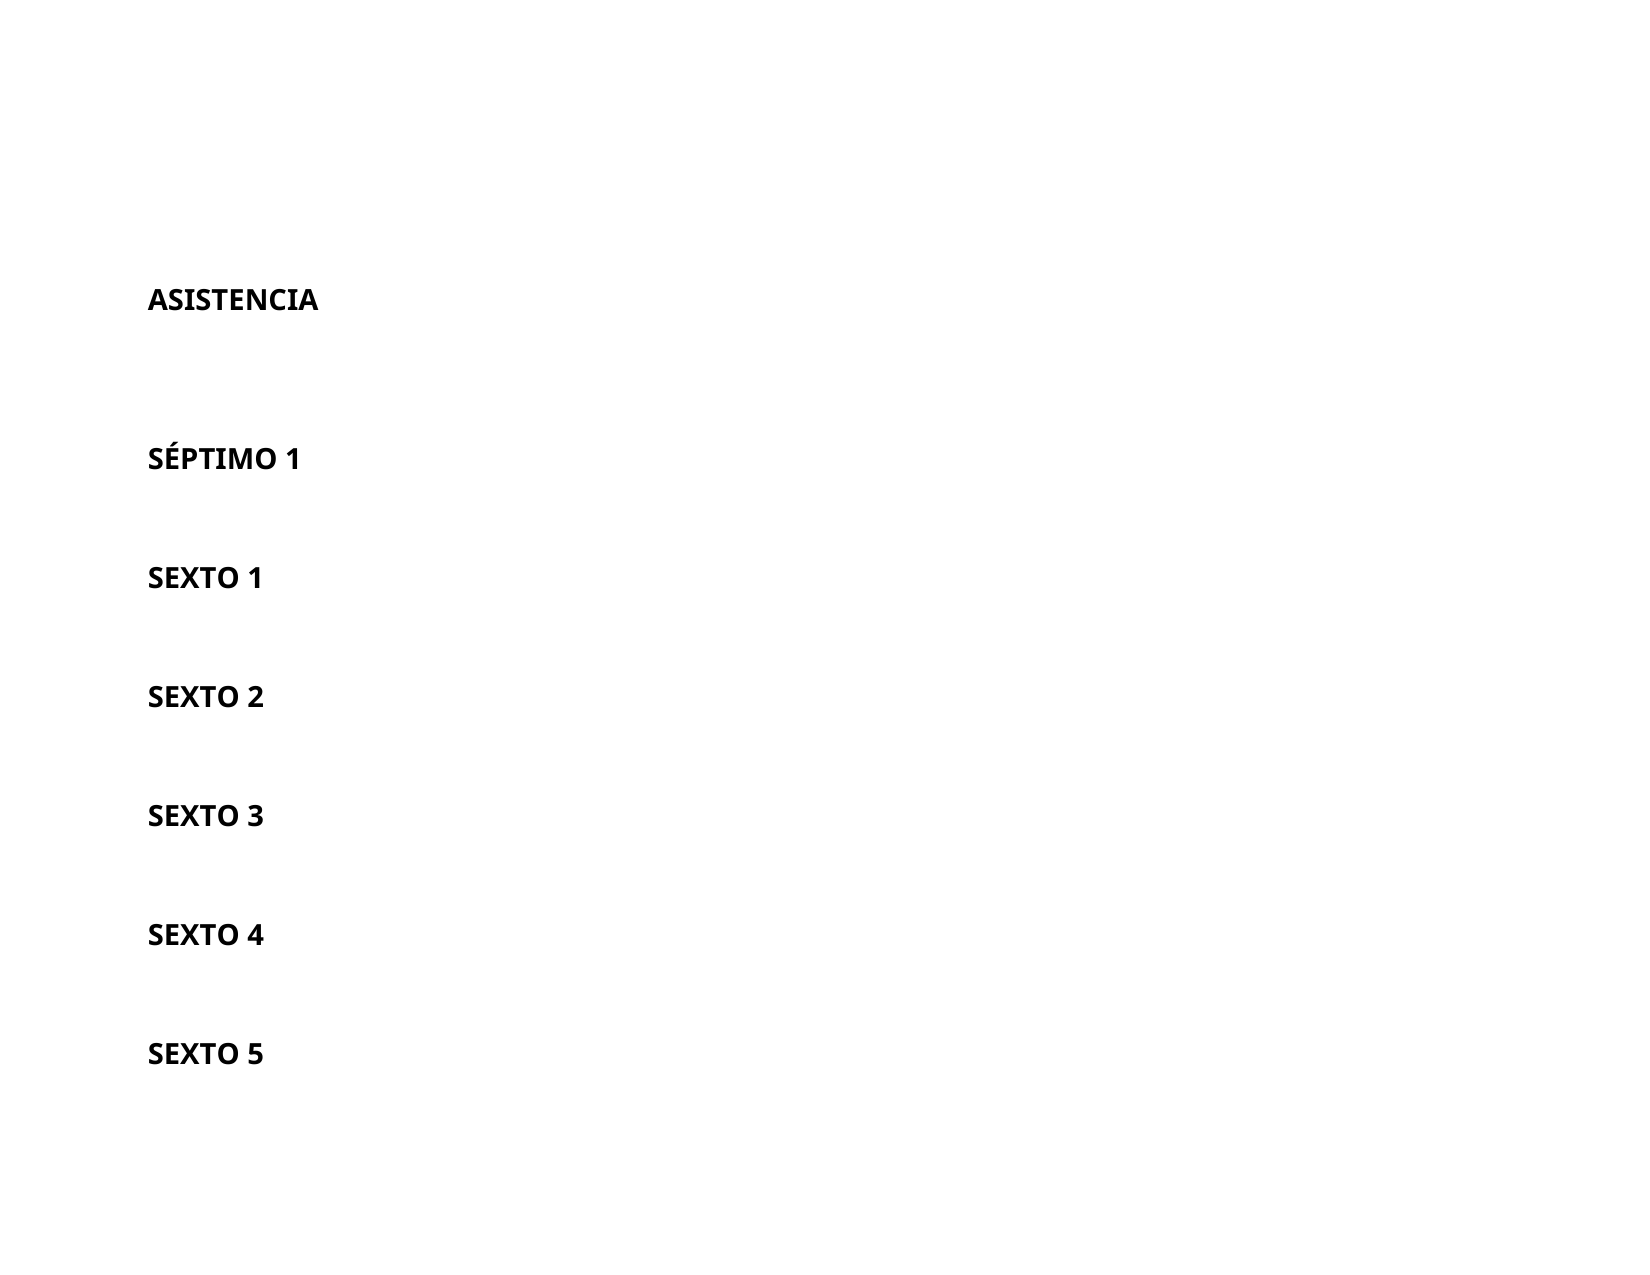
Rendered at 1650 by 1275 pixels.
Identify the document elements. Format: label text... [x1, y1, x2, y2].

text SEXTO 4 [148, 914, 1502, 954]
text ASISTENCIA [148, 279, 1502, 319]
text SEXTO 5 [148, 1033, 1502, 1073]
text SEXTO 3 [148, 795, 1502, 835]
text SEXTO 1 [148, 557, 1502, 597]
text SÉPTIMO 1 [148, 438, 1502, 478]
text SEXTO 2 [148, 676, 1502, 716]
